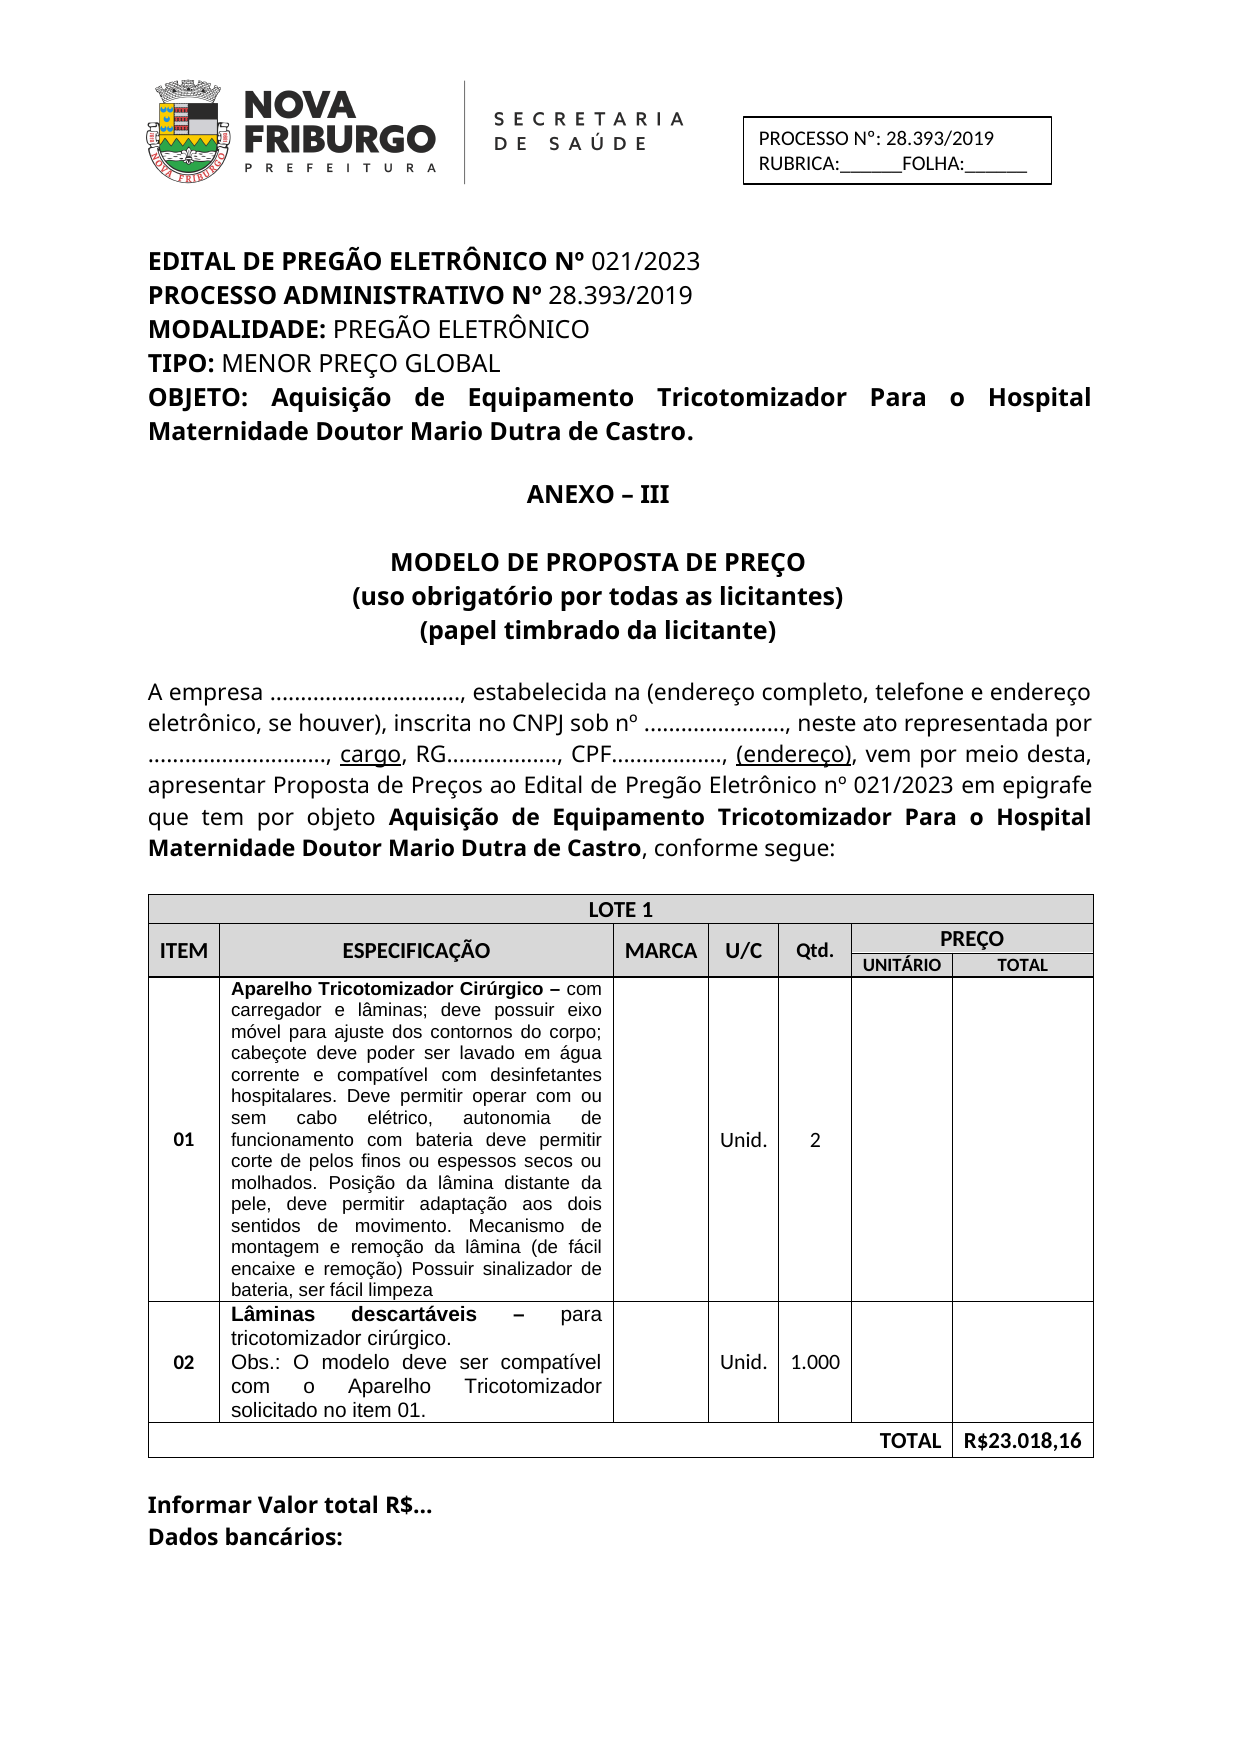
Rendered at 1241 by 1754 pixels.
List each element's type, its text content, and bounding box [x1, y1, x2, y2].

table_cell MARCA [614, 924, 708, 976]
table_cell [852, 1302, 952, 1422]
text PROCESSO ADMINISTRATIVO Nº 28.393/2019 [148, 277, 1092, 311]
table_cell 01 [149, 978, 219, 1301]
table_cell Unid. [709, 1302, 778, 1422]
table_cell U/C [709, 924, 778, 976]
table_cell Lâminas descartáveis – para tricotomizador cirúrgico. Obs.: O modelo deve ser compatível com o Aparelho Tricotomizador solicitado no item 01. [220, 1302, 613, 1422]
text OBJETO: Aquisição de Equipamento Tricotomizador Para o Hospital Maternidade Doutor Mario Dutra de Castro. [148, 379, 1092, 448]
text Modelo de proposta DE PREÇO [103, 544, 1092, 579]
text Informar Valor total R$... [148, 1489, 1092, 1521]
text EDITAL DE PREGÃO ELETRÔNICO Nº 021/2023 [148, 243, 1092, 277]
table_cell [852, 978, 952, 1301]
list A empresa ..............................., estabelecida na (endereço completo, telefone e endereço eletrônico, se houver), inscrita no CNPJ sob nº ......................., neste ato representada por ............................., cargo, RG.................., CPF.................., (endereço), vem por meio desta, apresentar Proposta de Preços ao Edital de Pregão Eletrônico nº 021/2023 em epigrafe que tem por objeto Aquisição de Equipamento Tricotomizador Para o Hospital Maternidade Doutor Mario Dutra de Castro, conforme segue: [148, 676, 1092, 863]
text (uso obrigatório por todas as licitantes) [103, 579, 1092, 613]
table_cell 1.000 [779, 1302, 851, 1422]
table_cell [614, 978, 708, 1301]
table_cell Qtd. [779, 924, 851, 976]
text MODALIDADE: PREGÃO ELETRÔNICO [148, 311, 1092, 346]
table_cell ITEM [149, 924, 219, 976]
table_cell 2 [779, 978, 851, 1301]
table_cell [953, 1302, 1093, 1422]
text ANEXO – III [103, 476, 1092, 511]
table_cell PREÇO [852, 924, 1093, 952]
table_cell R$23.018,16 [953, 1423, 1093, 1457]
text TIPO: MENOR PREÇO GLOBAL [148, 346, 1092, 379]
picture [134, 70, 699, 196]
table_cell [614, 1302, 708, 1422]
table_cell 02 [149, 1302, 219, 1422]
table_cell ESPECIFICAÇÃO [220, 924, 613, 976]
text Dados bancários: [148, 1521, 1092, 1552]
table_cell TOTAL [149, 1423, 952, 1457]
table_cell UNITÁRIO [852, 954, 952, 976]
table_cell Aparelho Tricotomizador Cirúrgico – com carregador e lâminas; deve possuir eixo móvel para ajuste dos contornos do corpo; cabeçote deve poder ser lavado em água corrente e compatível com desinfetantes hospitalares. Deve permitir operar com ou sem cabo elétrico, autonomia de funcionamento com bateria deve permitir corte de pelos finos ou espessos secos ou molhados. Posição da lâmina distante da pele, deve permitir adaptação aos dois sentidos de movimento. Mecanismo de montagem e remoção da lâmina (de fácil encaixe e remoção) Possuir sinalizador de bateria, ser fácil limpeza [220, 978, 613, 1301]
table_cell [953, 978, 1093, 1301]
table_header LOTE 1 [149, 895, 1093, 923]
table_cell TOTAL [953, 954, 1093, 976]
text (papel timbrado da licitante) [103, 613, 1092, 647]
table_cell Unid. [709, 978, 778, 1301]
